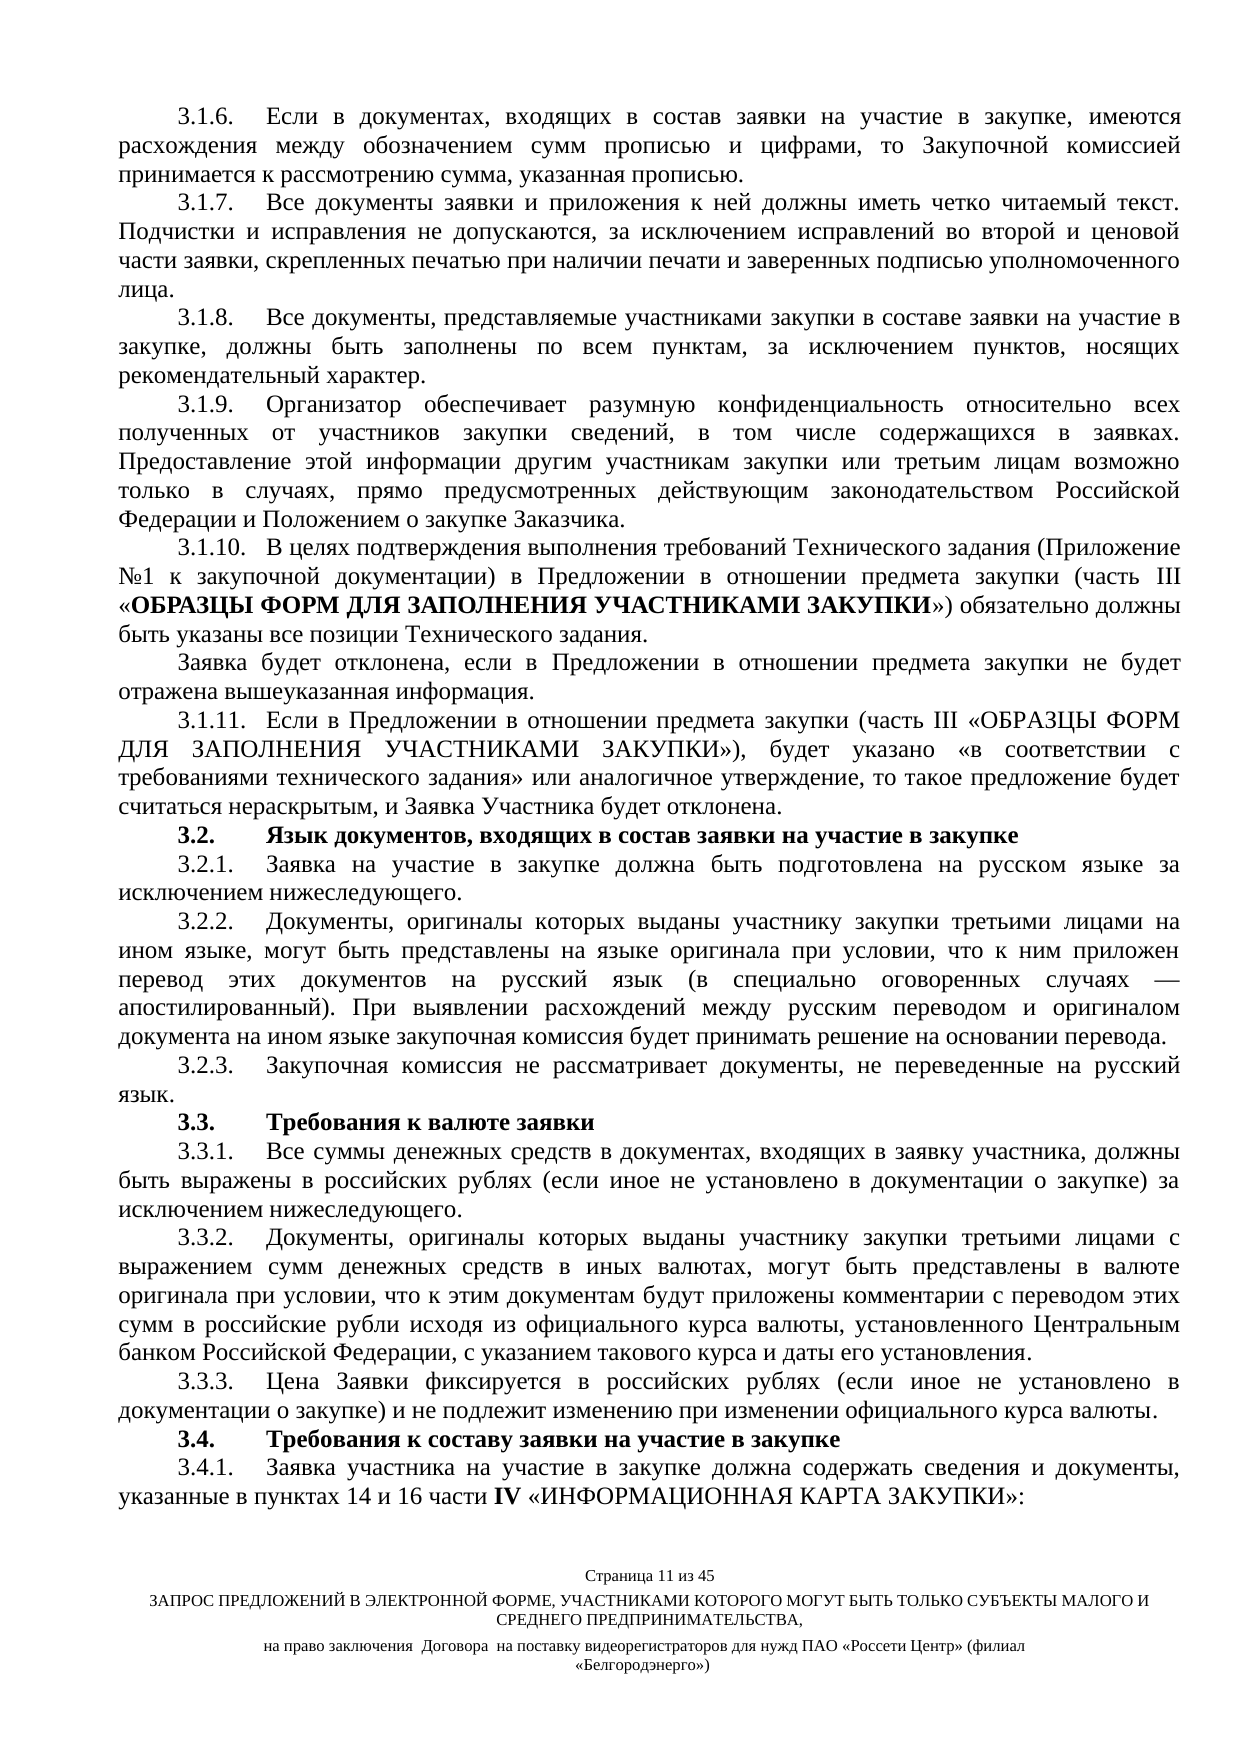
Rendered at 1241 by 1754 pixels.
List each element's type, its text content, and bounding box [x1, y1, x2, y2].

subtitle Все документы, представляемые участниками закупки в составе заявки на участие в закупке, должны быть заполнены по всем пунктам, за исключением пунктов, носящих рекомендательный характер. [118, 302, 1181, 389]
subtitle Если в документах, входящих в состав заявки на участие в закупке, имеются расхождения между обозначением сумм прописью и цифрами, то Закупочной комиссией принимается к рассмотрению сумма, указанная прописью. [118, 101, 1181, 187]
subtitle Документы, оригиналы которых выданы участнику закупки третьими лицами с выражением сумм денежных средств в иных валютах, могут быть представлены в валюте оригинала при условии, что к этим документам будут приложены комментарии с переводом этих сумм в российские рубли исходя из официального курса валюты, установленного Центральным банком Российской Федерации, с указанием такового курса и даты его установления. [118, 1222, 1181, 1366]
subtitle Заявка будет отклонена, если в Предложении в отношении предмета закупки не будет отражена вышеуказанная информация. [118, 647, 1181, 705]
subtitle Заявка на участие в закупке должна быть подготовлена на русском языке за исключением нижеследующего. [118, 849, 1181, 906]
subtitle Требования к валюте заявки [118, 1107, 1181, 1136]
subtitle Заявка участника на участие в закупке должна содержать сведения и документы, указанные в пунктах 14 и 16 части IV «ИНФОРМАЦИОННАЯ КАРТА ЗАКУПКИ»: [118, 1452, 1181, 1510]
subtitle Организатор обеспечивает разумную конфиденциальность относительно всех полученных от участников закупки сведений, в том числе содержащихся в заявках. Предоставление этой информации другим участникам закупки или третьим лицам возможно только в случаях, прямо предусмотренных действующим законодательством Российской Федерации и Положением о закупке Заказчика. [118, 389, 1181, 532]
subtitle Цена Заявки фиксируется в российских рублях (если иное не установлено в документации о закупке) и не подлежит изменению при изменении официального курса валюты. [118, 1366, 1181, 1424]
subtitle В целях подтверждения выполнения требований Технического задания (Приложение №1 к закупочной документации) в Предложении в отношении предмета закупки (часть III «ОБРАЗЦЫ ФОРМ ДЛЯ ЗАПОЛНЕНИЯ УЧАСТНИКАМИ ЗАКУПКИ») обязательно должны быть указаны все позиции Технического задания. [118, 532, 1181, 647]
subtitle Документы, оригиналы которых выданы участнику закупки третьими лицами на ином языке, могут быть представлены на языке оригинала при условии, что к ним приложен перевод этих документов на русский язык (в специально оговоренных случаях — апостилированный). При выявлении расхождений между русским переводом и оригиналом документа на ином языке закупочная комиссия будет принимать решение на основании перевода. [118, 906, 1181, 1050]
subtitle Все документы заявки и приложения к ней должны иметь четко читаемый текст. Подчистки и исправления не допускаются, за исключением исправлений во второй и ценовой части заявки, скрепленных печатью при наличии печати и заверенных подписью уполномоченного лица. [118, 187, 1181, 302]
subtitle Требования к составу заявки на участие в закупке [118, 1424, 1181, 1452]
subtitle Язык документов, входящих в состав заявки на участие в закупке [118, 820, 1181, 849]
subtitle Все суммы денежных средств в документах, входящих в заявку участника, должны быть выражены в российских рублях (если иное не установлено в документации о закупке) за исключением нижеследующего. [118, 1136, 1181, 1222]
subtitle Если в Предложении в отношении предмета закупки (часть III «ОБРАЗЦЫ ФОРМ ДЛЯ ЗАПОЛНЕНИЯ УЧАСТНИКАМИ ЗАКУПКИ»), будет указано «в соответствии с требованиями технического задания» или аналогичное утверждение, то такое предложение будет считаться нераскрытым, и Заявка Участника будет отклонена. [118, 705, 1181, 820]
subtitle Закупочная комиссия не рассматривает документы, не переведенные на русский язык. [118, 1050, 1181, 1107]
